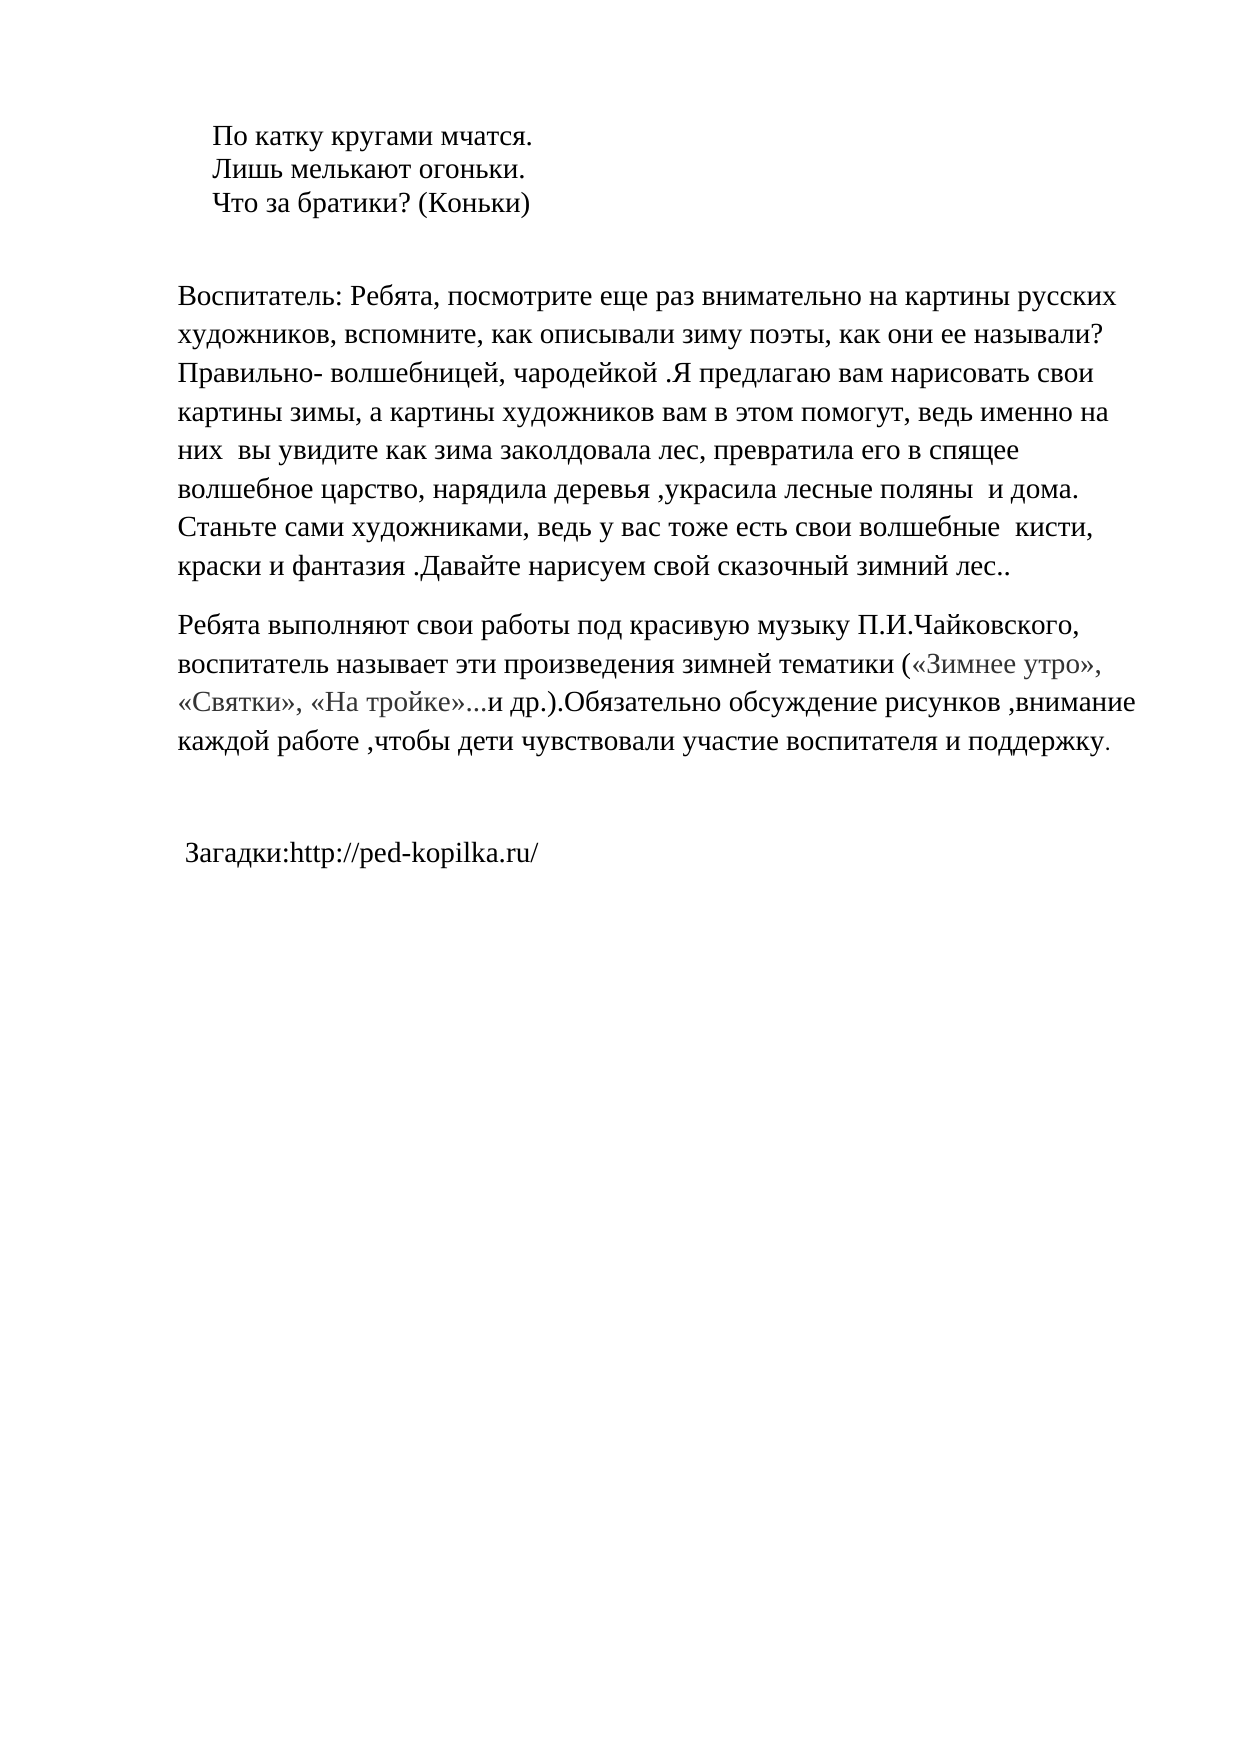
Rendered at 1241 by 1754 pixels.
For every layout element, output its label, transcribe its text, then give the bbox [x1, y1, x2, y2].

text По катку кругами мчатся. [177, 118, 1152, 152]
text Что за братики? (Коньки) [177, 185, 1152, 219]
text Ребята выполняют свои работы под красивую музыку П.И.Чайковского, воспитатель называет эти произведения зимней тематики («Зимнее утро», «Святки», «На тройке»...и др.).Обязательно обсуждение рисунков ,внимание каждой работе ,чтобы дети чувствовали участие воспитателя и поддержку. [177, 607, 1152, 756]
text Лишь мелькают огоньки. [177, 152, 1152, 185]
text Воспитатель: Ребята, посмотрите еще раз внимательно на картины русских художников, вспомните, как описывали зиму поэты, как они ее называли? Правильно- волшебницей, чародейкой .Я предлагаю вам нарисовать свои картины зимы, а картины художников вам в этом помогут, ведь именно на них вы увидите как зима заколдовала лес, превратила его в спящее волшебное царство, нарядила деревья ,украсила лесные поляны и дома. Станьте сами художниками, ведь у вас тоже есть свои волшебные кисти, краски и фантазия .Давайте нарисуем свой сказочный зимний лес.. [177, 278, 1152, 581]
text Загадки:http://ped-kopilka.ru/ [177, 835, 1152, 869]
